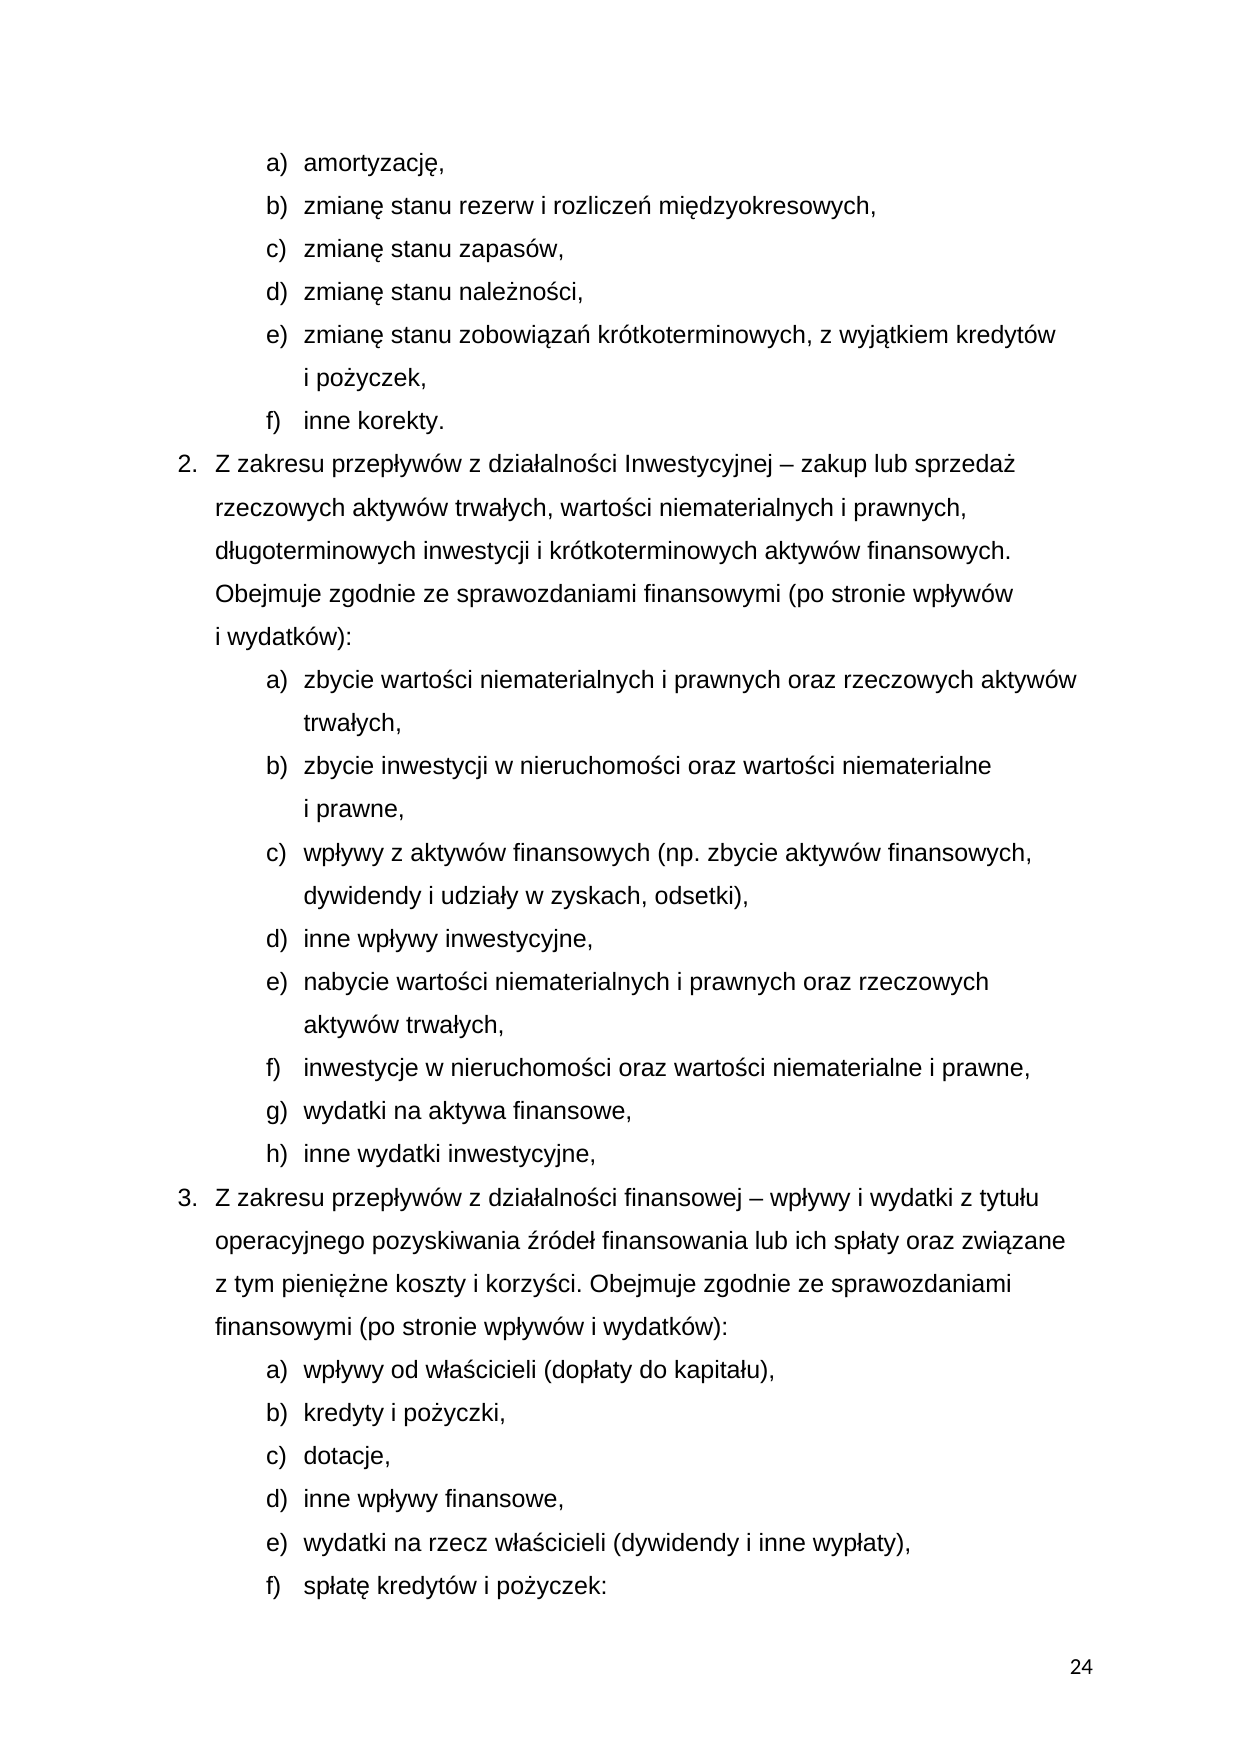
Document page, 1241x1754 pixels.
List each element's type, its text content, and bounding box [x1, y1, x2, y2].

list dotacje, [266, 1441, 1093, 1470]
list zmianę stanu zobowiązań krótkoterminowych, z wyjątkiem kredytów i pożyczek, [266, 320, 1093, 392]
list wydatki na rzecz właścicieli (dywidendy i inne wypłaty), [266, 1528, 1093, 1556]
list zbycie wartości niematerialnych i prawnych oraz rzeczowych aktywów trwałych, [266, 665, 1093, 737]
list kredyty i pożyczki, [266, 1398, 1093, 1427]
list nabycie wartości niematerialnych i prawnych oraz rzeczowych aktywów trwałych, [266, 967, 1093, 1039]
list Z zakresu przepływów z działalności Inwestycyjnej – zakup lub sprzedaż rzeczowych aktywów trwałych, wartości niematerialnych i prawnych, długoterminowych inwestycji i krótkoterminowych aktywów finansowych. Obejmuje zgodnie ze sprawozdaniami finansowymi (po stronie wpływów i wydatków): [177, 449, 1093, 651]
list inne wydatki inwestycyjne, [266, 1139, 1093, 1168]
list inne wpływy finansowe, [266, 1484, 1093, 1513]
list wpływy od właścicieli (dopłaty do kapitału), [266, 1355, 1093, 1384]
list spłatę kredytów i pożyczek: [266, 1571, 1093, 1599]
list amortyzację, [266, 148, 1093, 176]
list Z zakresu przepływów z działalności finansowej – wpływy i wydatki z tytułu operacyjnego pozyskiwania źródeł finansowania lub ich spłaty oraz związane z tym pieniężne koszty i korzyści. Obejmuje zgodnie ze sprawozdaniami finansowymi (po stronie wpływów i wydatków): [177, 1183, 1093, 1341]
list zmianę stanu rezerw i rozliczeń międzyokresowych, [266, 191, 1093, 219]
list wydatki na aktywa finansowe, [266, 1096, 1093, 1125]
list inwestycje w nieruchomości oraz wartości niematerialne i prawne, [266, 1053, 1093, 1082]
list zbycie inwestycji w nieruchomości oraz wartości niematerialne i prawne, [266, 751, 1093, 823]
list inne korekty. [266, 406, 1093, 435]
list zmianę stanu należności, [266, 277, 1093, 306]
list zmianę stanu zapasów, [266, 234, 1093, 263]
list wpływy z aktywów finansowych (np. zbycie aktywów finansowych, dywidendy i udziały w zyskach, odsetki), [266, 838, 1093, 909]
list inne wpływy inwestycyjne, [266, 924, 1093, 953]
